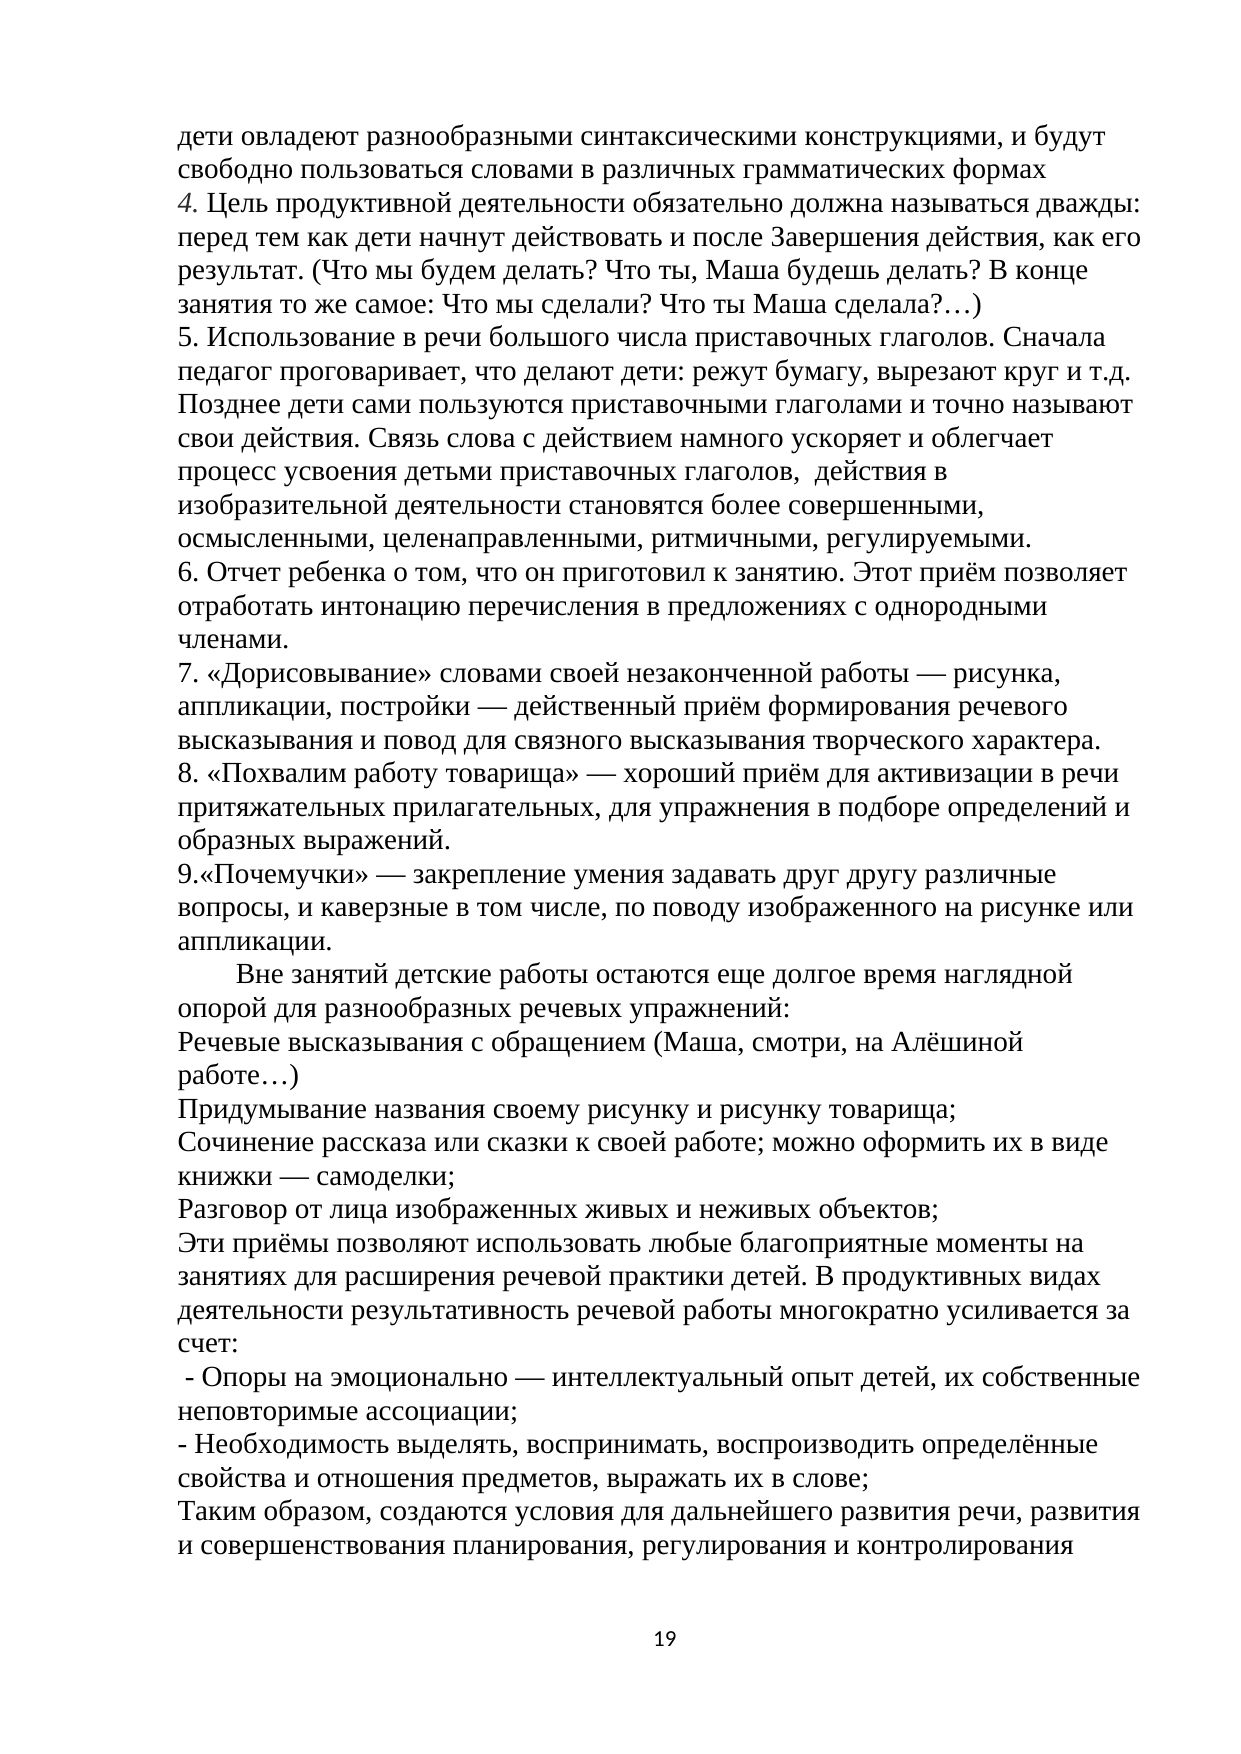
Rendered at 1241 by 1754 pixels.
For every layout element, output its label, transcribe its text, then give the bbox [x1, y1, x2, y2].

text 5. Использование в речи большого числа приставочных глаголов. Сначала педагог проговаривает, что делают дети: режут бумагу, вырезают круг и т.д. Позднее дети сами пользуются приставочными глаголами и точно называют свои действия. Связь слова с действием намного ускоряет и облегчает процесс усвоения детьми приставочных глаголов, действия в изобразительной деятельности становятся более совершенными, осмысленными, целенаправленными, ритмичными, регулируемыми. [177, 319, 1152, 554]
text Вне занятий детские работы остаются еще долгое время наглядной опорой для разнообразных речевых упражнений: Речевые высказывания с обращением (Маша, смотри, на Алёшиной работе…) [177, 957, 1152, 1091]
text 7. «Дорисовывание» словами своей незаконченной работы — рисунка, аппликации, постройки — действенный приём формирования речевого высказывания и повод для связного высказывания творческого характера. [177, 655, 1152, 755]
text Придумывание названия своему рисунку и рисунку товарища; Сочинение рассказа или сказки к своей работе; можно оформить их в виде книжки — самоделки; Разговор от лица изображенных живых и неживых объектов; Эти приёмы позволяют использовать любые благоприятные моменты на занятиях для расширения речевой практики детей. В продуктивных видах деятельности результативность речевой работы многократно усиливается за счет: [177, 1091, 1152, 1359]
text - Опоры на эмоционально — интеллектуальный опыт детей, их собственные неповторимые ассоциации; - Необходимость выделять, воспринимать, воспроизводить определённые свойства и отношения предметов, выражать их в слове; [177, 1359, 1152, 1493]
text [177, 118, 1152, 185]
text 4. Цель продуктивной деятельности обязательно должна называться дважды: перед тем как дети начнут действовать и после Завершения действия, как его результат. (Что мы будем делать? Что ты, Маша будешь делать? В конце занятия то же самое: Что мы сделали? Что ты Маша сделала?…) [177, 185, 1152, 319]
text 6. Отчет ребенка о том, что он приготовил к занятию. Этот приём позволяет отработать интонацию перечисления в предложениях с однородными членами. [177, 554, 1152, 655]
text 8. «Похвалим работу товарища» — хороший приём для активизации в речи притяжательных прилагательных, для упражнения в подборе определений и образных выражений. [177, 755, 1152, 856]
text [177, 1493, 1152, 1560]
text 9.«Почемучки» — закрепление умения задавать друг другу различные вопросы, и каверзные в том числе, по поводу изображенного на рисунке или аппликации. [177, 856, 1152, 957]
